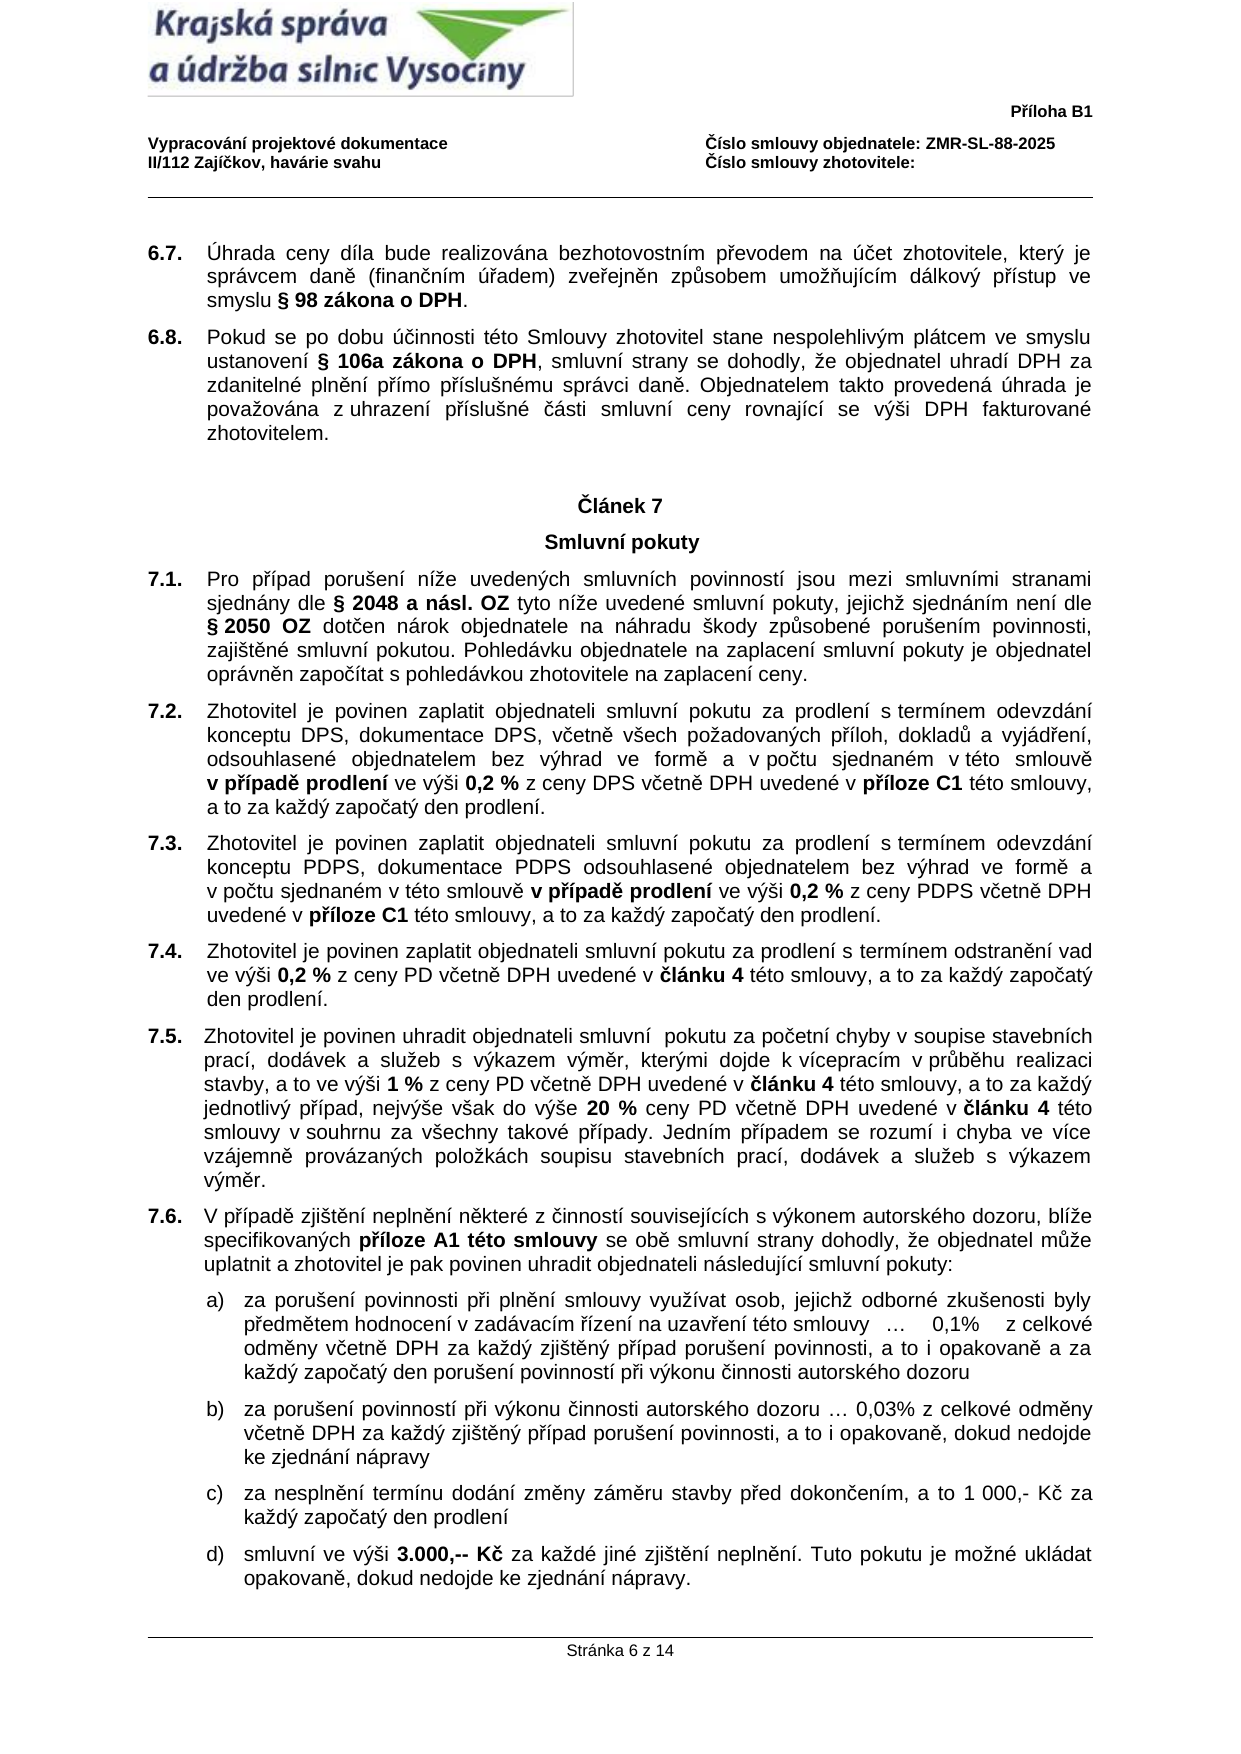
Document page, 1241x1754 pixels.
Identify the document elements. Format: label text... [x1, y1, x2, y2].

list za porušení povinnosti při plnění smlouvy využívat osob, jejichž odborné zkušenosti byly předmětem hodnocení v zadávacím řízení na uzavření této smlouvy … 0,1% z celkové odměny včetně DPH za každý zjištěný případ porušení povinnosti, a to i opakovaně a za každý započatý den porušení povinností při výkonu činnosti autorského dozoru [206, 1288, 1093, 1384]
list V případě zjištění neplnění některé z činností souvisejících s výkonem autorského dozoru, blíže specifikovaných příloze A1 této smlouvy se obě smluvní strany dohodly, že objednatel může uplatnit a zhotovitel je pak povinen uhradit objednateli následující smluvní pokuty: [148, 1204, 1093, 1276]
list smluvní ve výši 3.000,-- Kč za každé jiné zjištění neplnění. Tuto pokutu je možné ukládat opakovaně, dokud nedojde ke zjednání nápravy. [206, 1541, 1093, 1589]
list Pro případ porušení níže uvedených smluvních povinností jsou mezi smluvními stranami sjednány dle § 2048 a násl. OZ tyto níže uvedené smluvní pokuty, jejichž sjednáním není dle § 2050 OZ dotčen nárok objednatele na náhradu škody způsobené porušením povinnosti, zajištěné smluvní pokutou. Pohledávku objednatele na zaplacení smluvní pokuty je objednatel oprávněn započítat s pohledávkou zhotovitele na zaplacení ceny. [148, 566, 1093, 686]
list Zhotovitel je povinen zaplatit objednateli smluvní pokutu za prodlení s termínem odevzdání konceptu PDPS, dokumentace PDPS odsouhlasené objednatelem bez výhrad ve formě a v počtu sjednaném v této smlouvě v případě prodlení ve výši 0,2 % z ceny PDPS včetně DPH uvedené v příloze C1 této smlouvy, a to za každý započatý den prodlení. [148, 831, 1093, 927]
list Zhotovitel je povinen zaplatit objednateli smluvní pokutu za prodlení s termínem odstranění vad ve výši 0,2 % z ceny PD včetně DPH uvedené v článku 4 této smlouvy, a to za každý započatý den prodlení. [148, 939, 1093, 1011]
list Pokud se po dobu účinnosti této Smlouvy zhotovitel stane nespolehlivým plátcem ve smyslu ustanovení § 106a zákona o DPH, smluvní strany se dohodly, že objednatel uhradí DPH za zdanitelné plnění přímo příslušnému správci daně. Objednatelem takto provedená úhrada je považována z uhrazení příslušné části smluvní ceny rovnající se výši DPH fakturované zhotovitelem. [148, 325, 1093, 444]
list Smluvní pokuty [148, 530, 1096, 554]
list za porušení povinností při výkonu činnosti autorského dozoru … 0,03% z celkové odměny včetně DPH za každý zjištěný případ porušení povinnosti, a to i opakovaně, dokud nedojde ke zjednání nápravy [206, 1397, 1093, 1468]
list za nesplnění termínu dodání změny záměru stavby před dokončením, a to 1 000,- Kč za každý započatý den prodlení [206, 1481, 1093, 1529]
list Článek 7 [148, 493, 1093, 517]
list Zhotovitel je povinen zaplatit objednateli smluvní pokutu za prodlení s termínem odevzdání konceptu DPS, dokumentace DPS, včetně všech požadovaných příloh, dokladů a vyjádření, odsouhlasené objednatelem bez výhrad ve formě a v počtu sjednaném v této smlouvě v případě prodlení ve výši 0,2 % z ceny DPS včetně DPH uvedené v příloze C1 této smlouvy, a to za každý započatý den prodlení. [148, 699, 1093, 818]
list Zhotovitel je povinen uhradit objednateli smluvní pokutu za početní chyby v soupise stavebních prací, dodávek a služeb s výkazem výměr, kterými dojde k vícepracím v průběhu realizaci stavby, a to ve výši 1 % z ceny PD včetně DPH uvedené v článku 4 této smlouvy, a to za každý jednotlivý případ, nejvýše však do výše 20 % ceny PD včetně DPH uvedené v článku 4 této smlouvy v souhrnu za všechny takové případy. Jedním případem se rozumí i chyba ve více vzájemně provázaných položkách soupisu stavebních prací, dodávek a služeb s výkazem výměr. [148, 1024, 1093, 1191]
picture [147, 2, 574, 98]
list Úhrada ceny díla bude realizována bezhotovostním převodem na účet zhotovitele, který je správcem daně (finančním úřadem) zveřejněn způsobem umožňujícím dálkový přístup ve smyslu § 98 zákona o DPH. [148, 240, 1093, 312]
